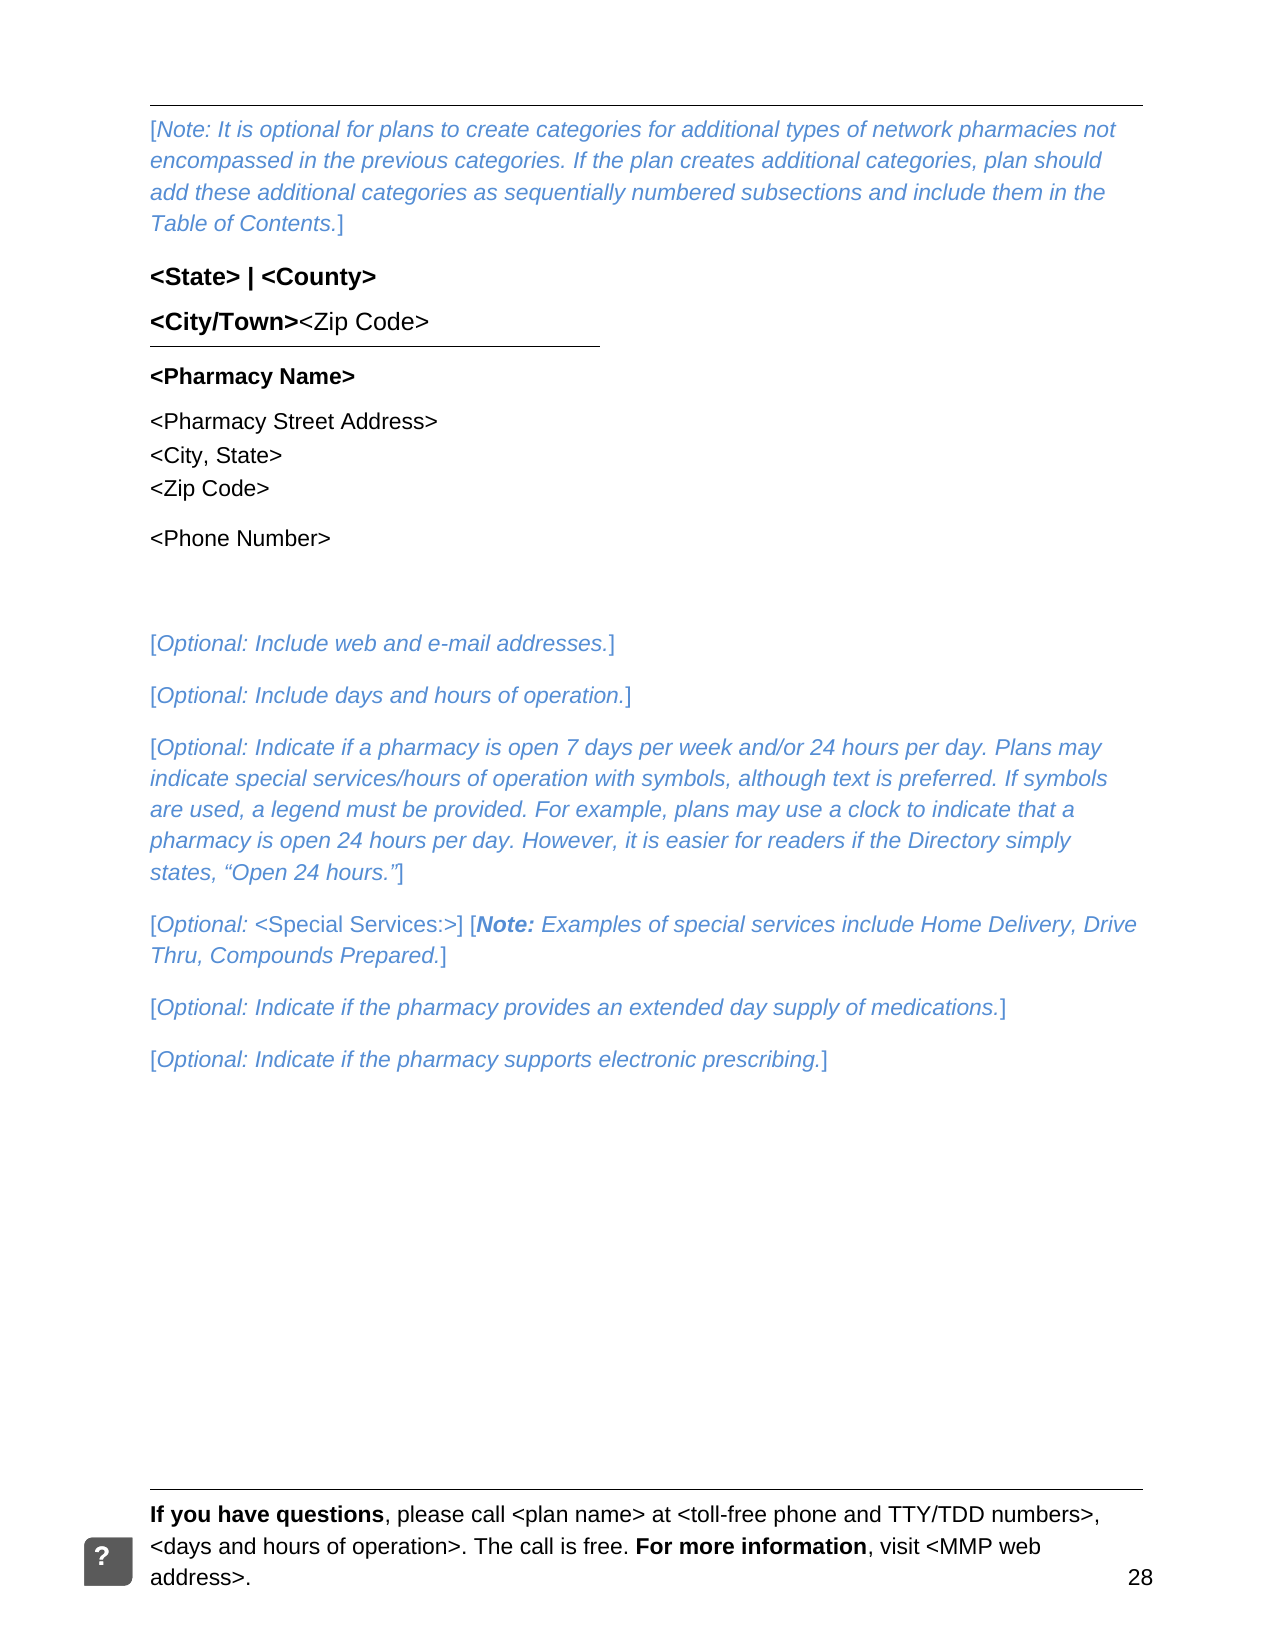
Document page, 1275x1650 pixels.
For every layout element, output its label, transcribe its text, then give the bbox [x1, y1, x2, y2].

text [Optional: Include days and hours of operation.] [150, 678, 1143, 709]
text <City/Town><Zip Code> [150, 304, 600, 346]
text <Phone Number> [150, 522, 1143, 553]
text [Note: It is optional for plans to create categories for additional types of network pharmacies not encompassed in the previous categories. If the plan creates additional categories, plan should add these additional categories as sequentially numbered subsections and include them in the Table of Contents.] [150, 106, 1143, 237]
text <Pharmacy Street Address> <City, State> <Zip Code> [150, 403, 1143, 503]
text [Optional: <Special Services:>] [Note: Examples of special services include Home Delivery, Drive Thru, Compounds Prepared.] [150, 907, 1143, 970]
text [Optional: Indicate if the pharmacy supports electronic prescribing.] [150, 1043, 1143, 1074]
text <State> | <County> [150, 258, 1143, 292]
text <Pharmacy Name> [150, 359, 1143, 391]
text [Optional: Indicate if the pharmacy provides an extended day supply of medications.] [150, 991, 1143, 1022]
text [Optional: Indicate if a pharmacy is open 7 days per week and/or 24 hours per day. Plans may indicate special services/hours of operation with symbols, although text is preferred. If symbols are used, a legend must be provided. For example, plans may use a clock to indicate that a pharmacy is open 24 hours per day. However, it is easier for readers if the Directory simply states, “Open 24 hours.”] [150, 730, 1143, 886]
text [Optional: Include web and e-mail addresses.] [150, 626, 1143, 657]
